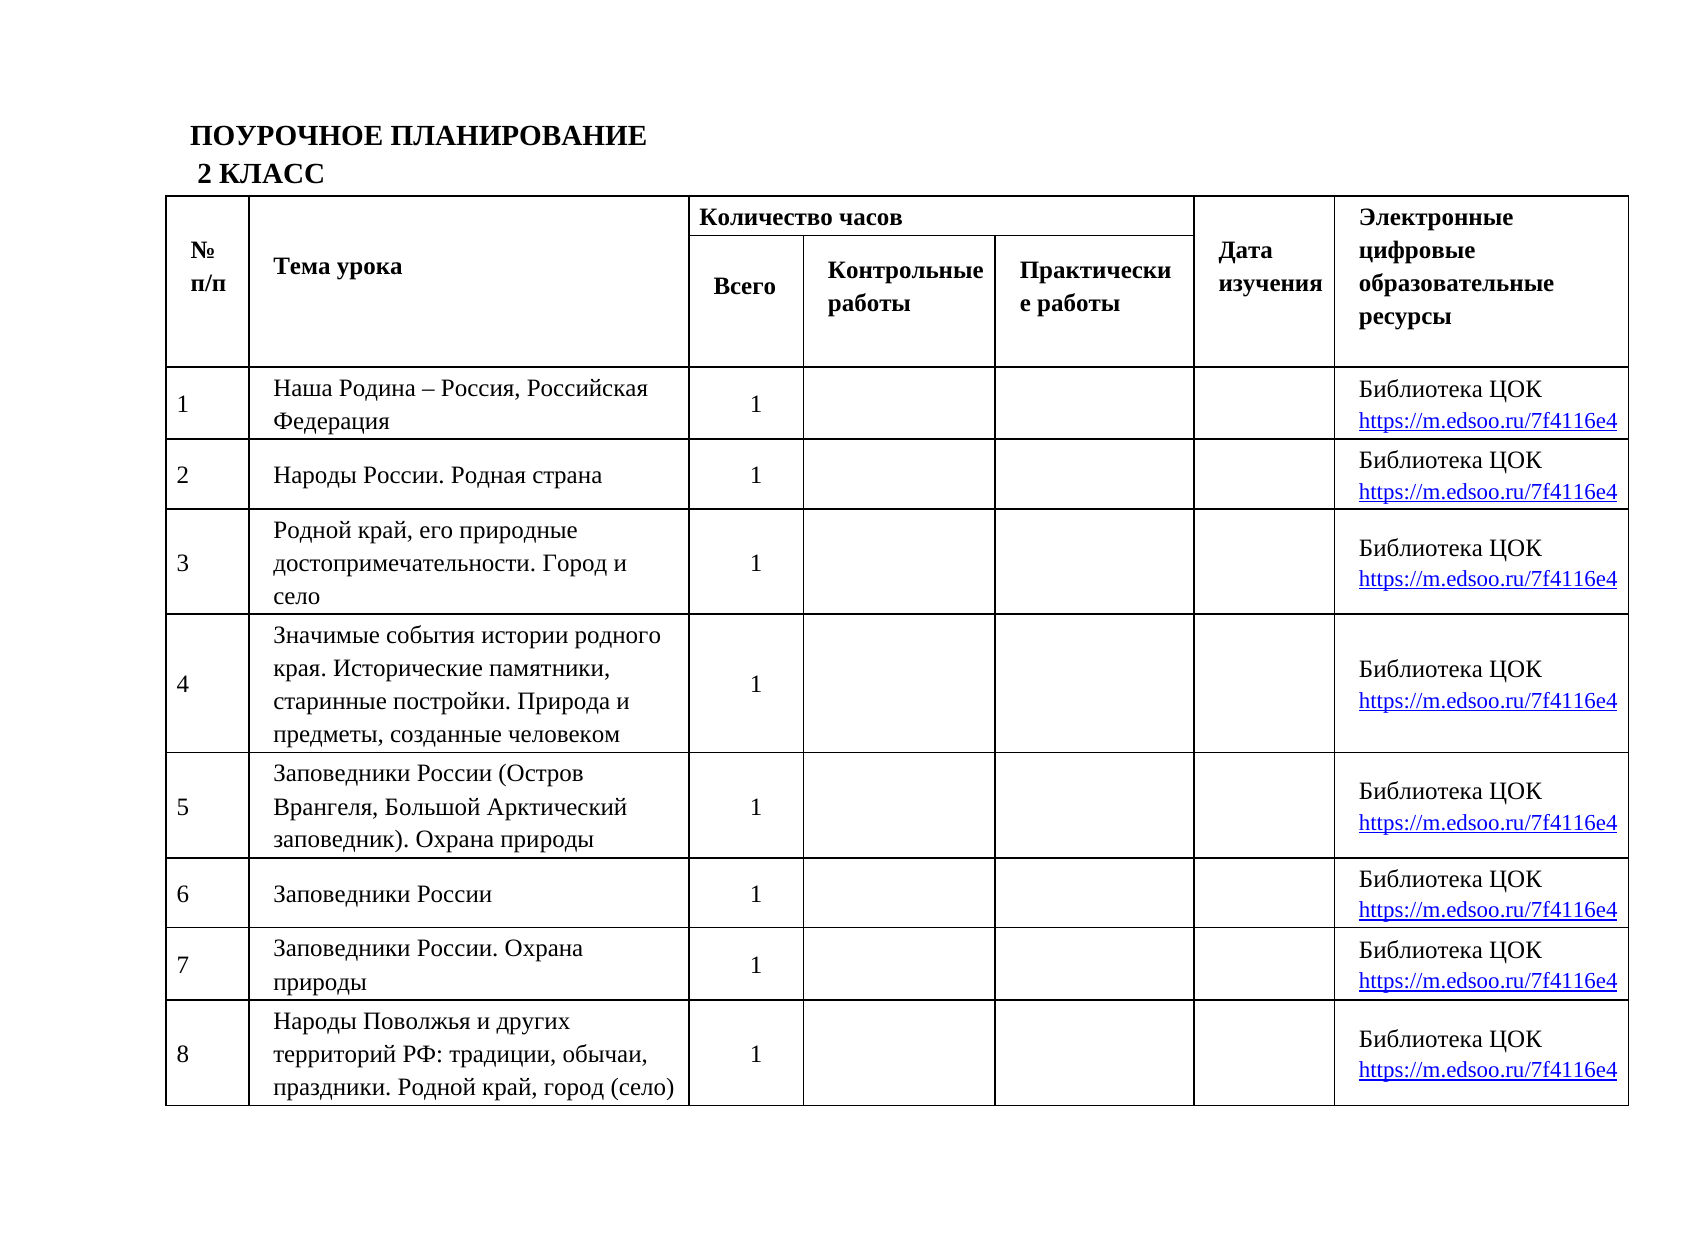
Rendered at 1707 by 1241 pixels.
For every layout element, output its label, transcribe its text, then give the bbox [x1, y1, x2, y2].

table_cell Библиотека ЦОК https://m.edsoo.ru/7f4116e4 [1335, 753, 1628, 857]
text ПОУРОЧНОЕ ПЛАНИРОВАНИЕ [190, 118, 1618, 152]
table_cell Родной край, его природные достопримечательности. Город и село [250, 510, 688, 613]
table_header № п/п [167, 197, 248, 366]
table_cell [996, 1001, 1193, 1104]
table_cell Значимые события истории родного края. Исторические памятники, старинные постройки. Природа и предметы, созданные человеком [250, 615, 688, 752]
table_cell Библиотека ЦОК https://m.edsoo.ru/7f4116e4 [1335, 510, 1628, 613]
table_header Электронные цифровые образовательные ресурсы [1335, 197, 1628, 366]
table_cell 4 [167, 615, 248, 752]
table_cell 3 [167, 510, 248, 613]
table_cell Заповедники России [250, 859, 688, 927]
table_cell Контрольные работы [804, 236, 994, 366]
table_cell 8 [167, 1001, 248, 1104]
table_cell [1335, 1001, 1628, 1104]
table_cell [1195, 510, 1334, 613]
table_cell 1 [690, 510, 803, 613]
table_cell [1195, 615, 1334, 752]
table_cell 1 [690, 440, 803, 508]
table_cell 1 [167, 368, 248, 438]
table_cell [804, 368, 994, 438]
table_cell [996, 615, 1193, 752]
table_cell Всего [690, 236, 803, 366]
table_cell [804, 440, 994, 508]
table_cell [996, 510, 1193, 613]
table_cell Библиотека ЦОК https://m.edsoo.ru/7f4116e4 [1335, 615, 1628, 752]
table_header Количество часов [690, 197, 1193, 234]
table_cell Заповедники России (Остров Врангеля, Большой Арктический заповедник). Охрана природы [250, 753, 688, 857]
table_cell [804, 928, 994, 999]
table_cell [996, 928, 1193, 999]
table_cell 2 [167, 440, 248, 508]
table_cell 6 [167, 859, 248, 927]
table_cell Наша Родина ‒ Россия, Российская Федерация [250, 368, 688, 438]
text 2 КЛАСС [190, 157, 1618, 190]
table_cell [1195, 928, 1334, 999]
table_cell [1195, 753, 1334, 857]
table_cell [804, 753, 994, 857]
table_cell [1195, 440, 1334, 508]
table_cell 1 [690, 1001, 803, 1104]
table_cell [996, 368, 1193, 438]
table_cell Заповедники России. Охрана природы [250, 928, 688, 999]
table_header Дата изучения [1195, 197, 1334, 366]
table_cell 1 [690, 928, 803, 999]
table_cell [804, 1001, 994, 1104]
table_cell Библиотека ЦОК https://m.edsoo.ru/7f4116e4 [1335, 859, 1628, 927]
table_cell 5 [167, 753, 248, 857]
table_cell Практические работы [996, 236, 1193, 366]
table_cell [996, 859, 1193, 927]
table_cell 1 [690, 368, 803, 438]
table_cell 1 [690, 615, 803, 752]
table_cell Библиотека ЦОК https://m.edsoo.ru/7f4116e4 [1335, 368, 1628, 438]
table_cell [804, 615, 994, 752]
table_cell [804, 510, 994, 613]
table_cell [1195, 859, 1334, 927]
table_cell Библиотека ЦОК https://m.edsoo.ru/7f4116e4 [1335, 440, 1628, 508]
table_cell 1 [690, 753, 803, 857]
table_cell 7 [167, 928, 248, 999]
table_cell 1 [690, 859, 803, 927]
table_cell [1195, 368, 1334, 438]
table_cell [804, 859, 994, 927]
table_cell [1195, 1001, 1334, 1104]
table_cell [996, 440, 1193, 508]
table_cell Народы России. Родная страна [250, 440, 688, 508]
table_cell [996, 753, 1193, 857]
table_header Тема урока [250, 197, 688, 366]
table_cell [1335, 928, 1628, 999]
table_cell Народы Поволжья и других территорий РФ: традиции, обычаи, праздники. Родной край, город (село) [250, 1001, 688, 1104]
